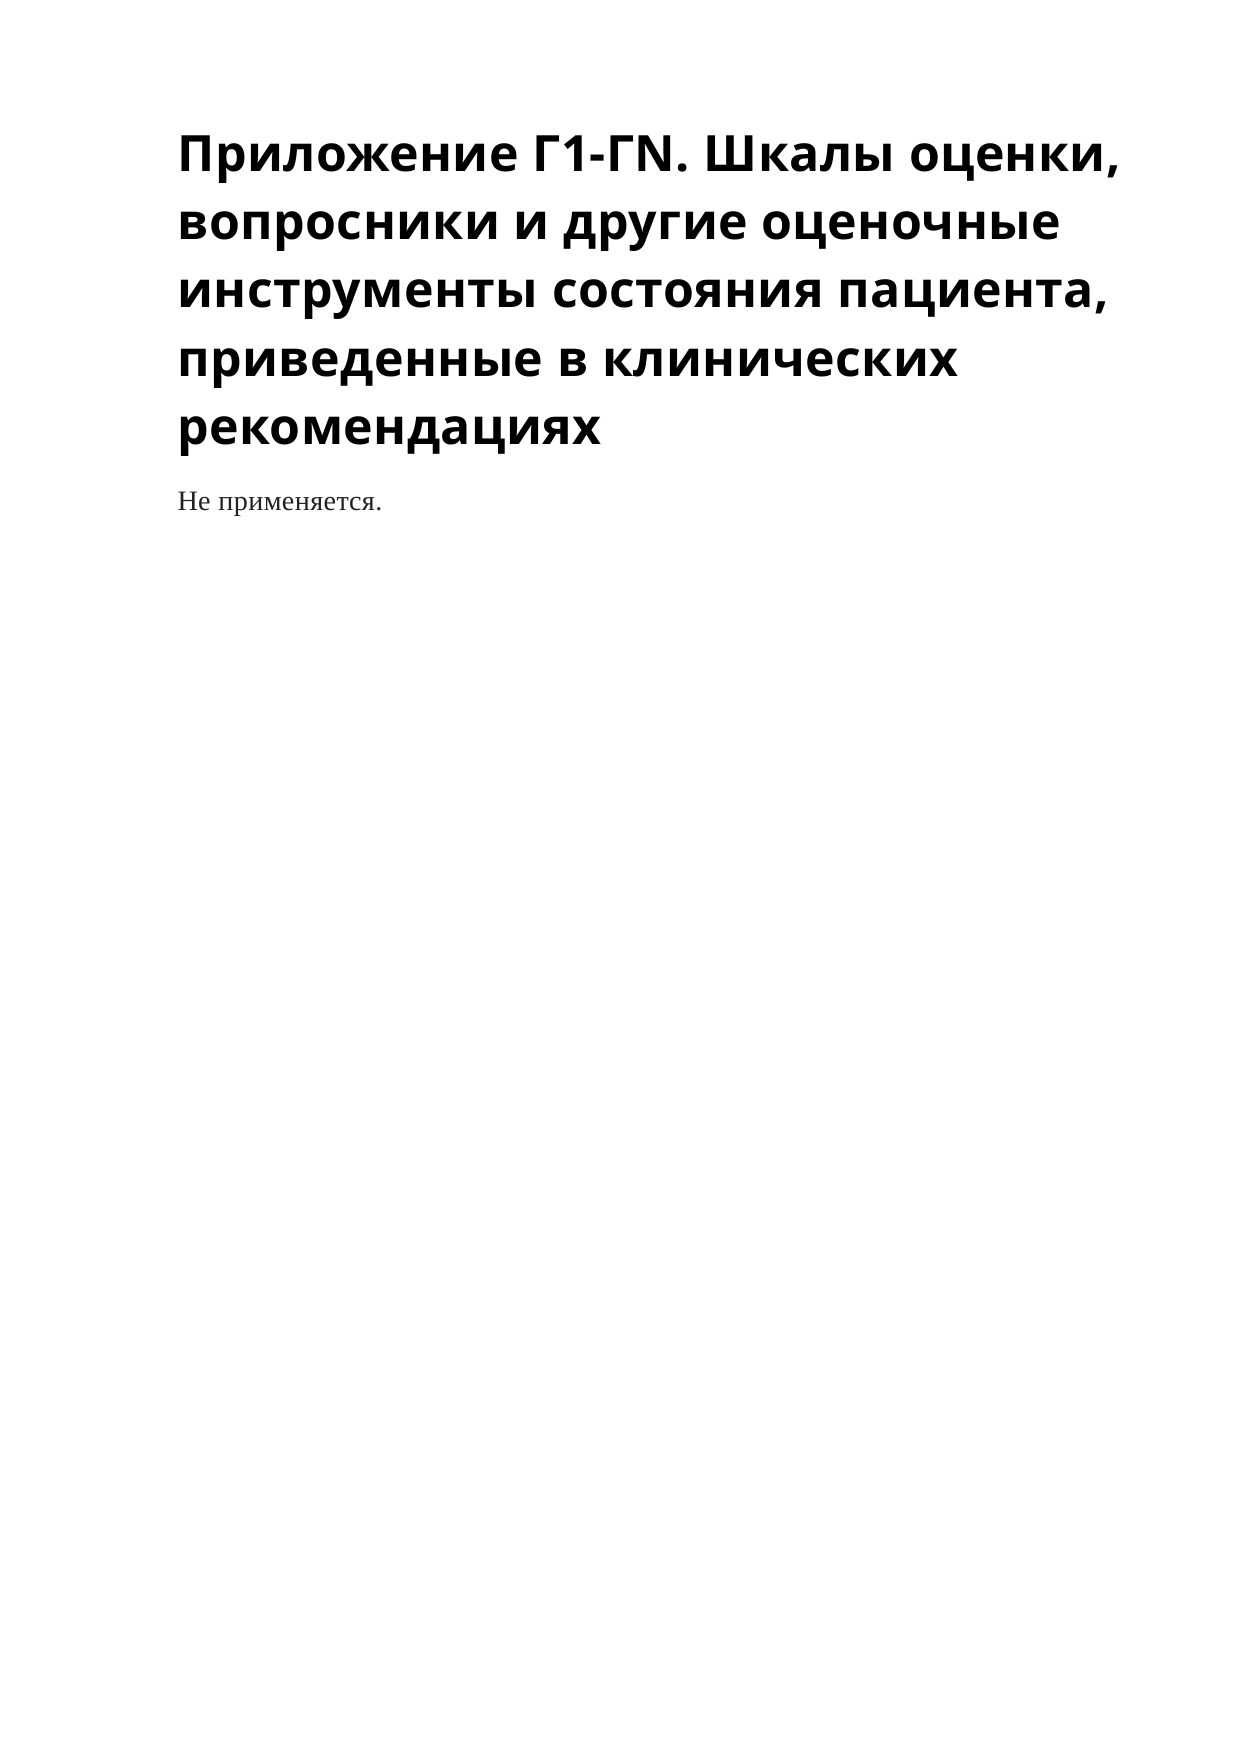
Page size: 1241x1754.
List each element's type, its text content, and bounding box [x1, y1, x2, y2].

text Не применяется. [177, 475, 1152, 516]
text Приложение Г1-ГN. Шкалы оценки, вопросники и другие оценочные инструменты состояния пациента, приведенные в клинических рекомендациях [177, 118, 1152, 459]
